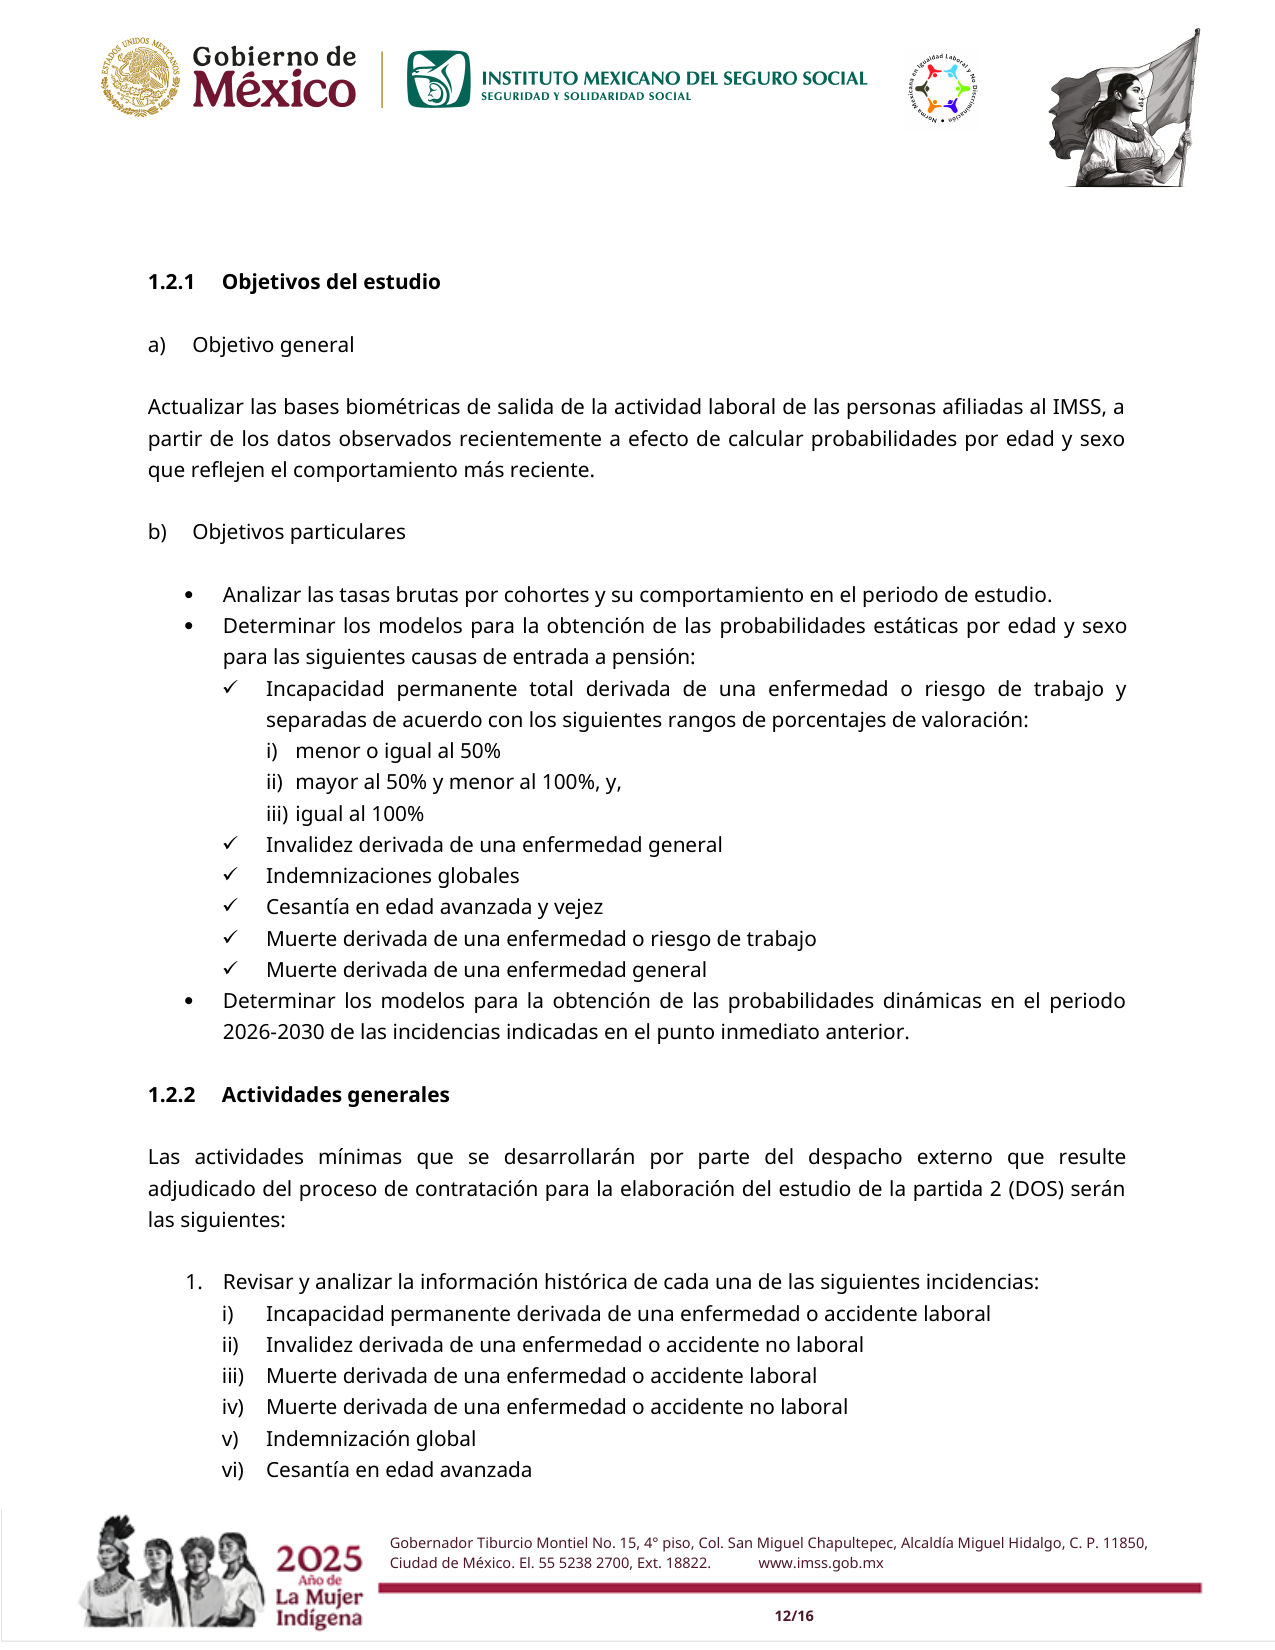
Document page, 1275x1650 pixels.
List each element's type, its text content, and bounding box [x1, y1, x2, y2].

list Incapacidad permanente total derivada de una enfermedad o riesgo de trabajo y separadas de acuerdo con los siguientes rangos de porcentajes de valoración: [222, 674, 1127, 733]
list Indemnización global [222, 1424, 1127, 1452]
list Muerte derivada de una enfermedad o accidente no laboral [222, 1392, 1127, 1421]
list Revisar y analizar la información histórica de cada una de las siguientes incidencias: [185, 1267, 1127, 1296]
list Analizar las tasas brutas por cohortes y su comportamiento en el periodo de estudio. [185, 580, 1127, 608]
list Objetivos del estudio [148, 267, 1127, 296]
list menor o igual al 50% [223, 736, 1127, 765]
list Muerte derivada de una enfermedad general [222, 955, 1127, 983]
list Invalidez derivada de una enfermedad o accidente no laboral [222, 1330, 1127, 1358]
list Determinar los modelos para la obtención de las probabilidades dinámicas en el periodo 2026-2030 de las incidencias indicadas en el punto inmediato anterior. [185, 986, 1127, 1046]
list Cesantía en edad avanzada y vejez [222, 892, 1127, 921]
text Actualizar las bases biométricas de salida de la actividad laboral de las personas afiliadas al IMSS, a partir de los datos observados recientemente a efecto de calcular probabilidades por edad y sexo que reflejen el comportamiento más reciente. [148, 392, 1127, 483]
list Cesantía en edad avanzada [222, 1455, 1127, 1483]
list Determinar los modelos para la obtención de las probabilidades estáticas por edad y sexo para las siguientes causas de entrada a pensión: [185, 611, 1127, 671]
picture [4, 8, 1271, 193]
list Indemnizaciones globales [222, 861, 1127, 890]
picture [0, 1509, 1275, 1643]
list Objetivo general [148, 330, 1127, 358]
list Incapacidad permanente derivada de una enfermedad o accidente laboral [222, 1299, 1127, 1327]
list Invalidez derivada de una enfermedad general [222, 830, 1127, 858]
list Muerte derivada de una enfermedad o riesgo de trabajo [222, 924, 1127, 952]
list Muerte derivada de una enfermedad o accidente laboral [222, 1361, 1127, 1390]
list Objetivos particulares [148, 517, 1127, 546]
list Actividades generales [148, 1080, 1127, 1108]
list igual al 100% [223, 799, 1127, 827]
text Las actividades mínimas que se desarrollarán por parte del despacho externo que resulte adjudicado del proceso de contratación para la elaboración del estudio de la partida 2 (DOS) serán las siguientes: [148, 1142, 1127, 1233]
list mayor al 50% y menor al 100%, y, [223, 767, 1127, 796]
